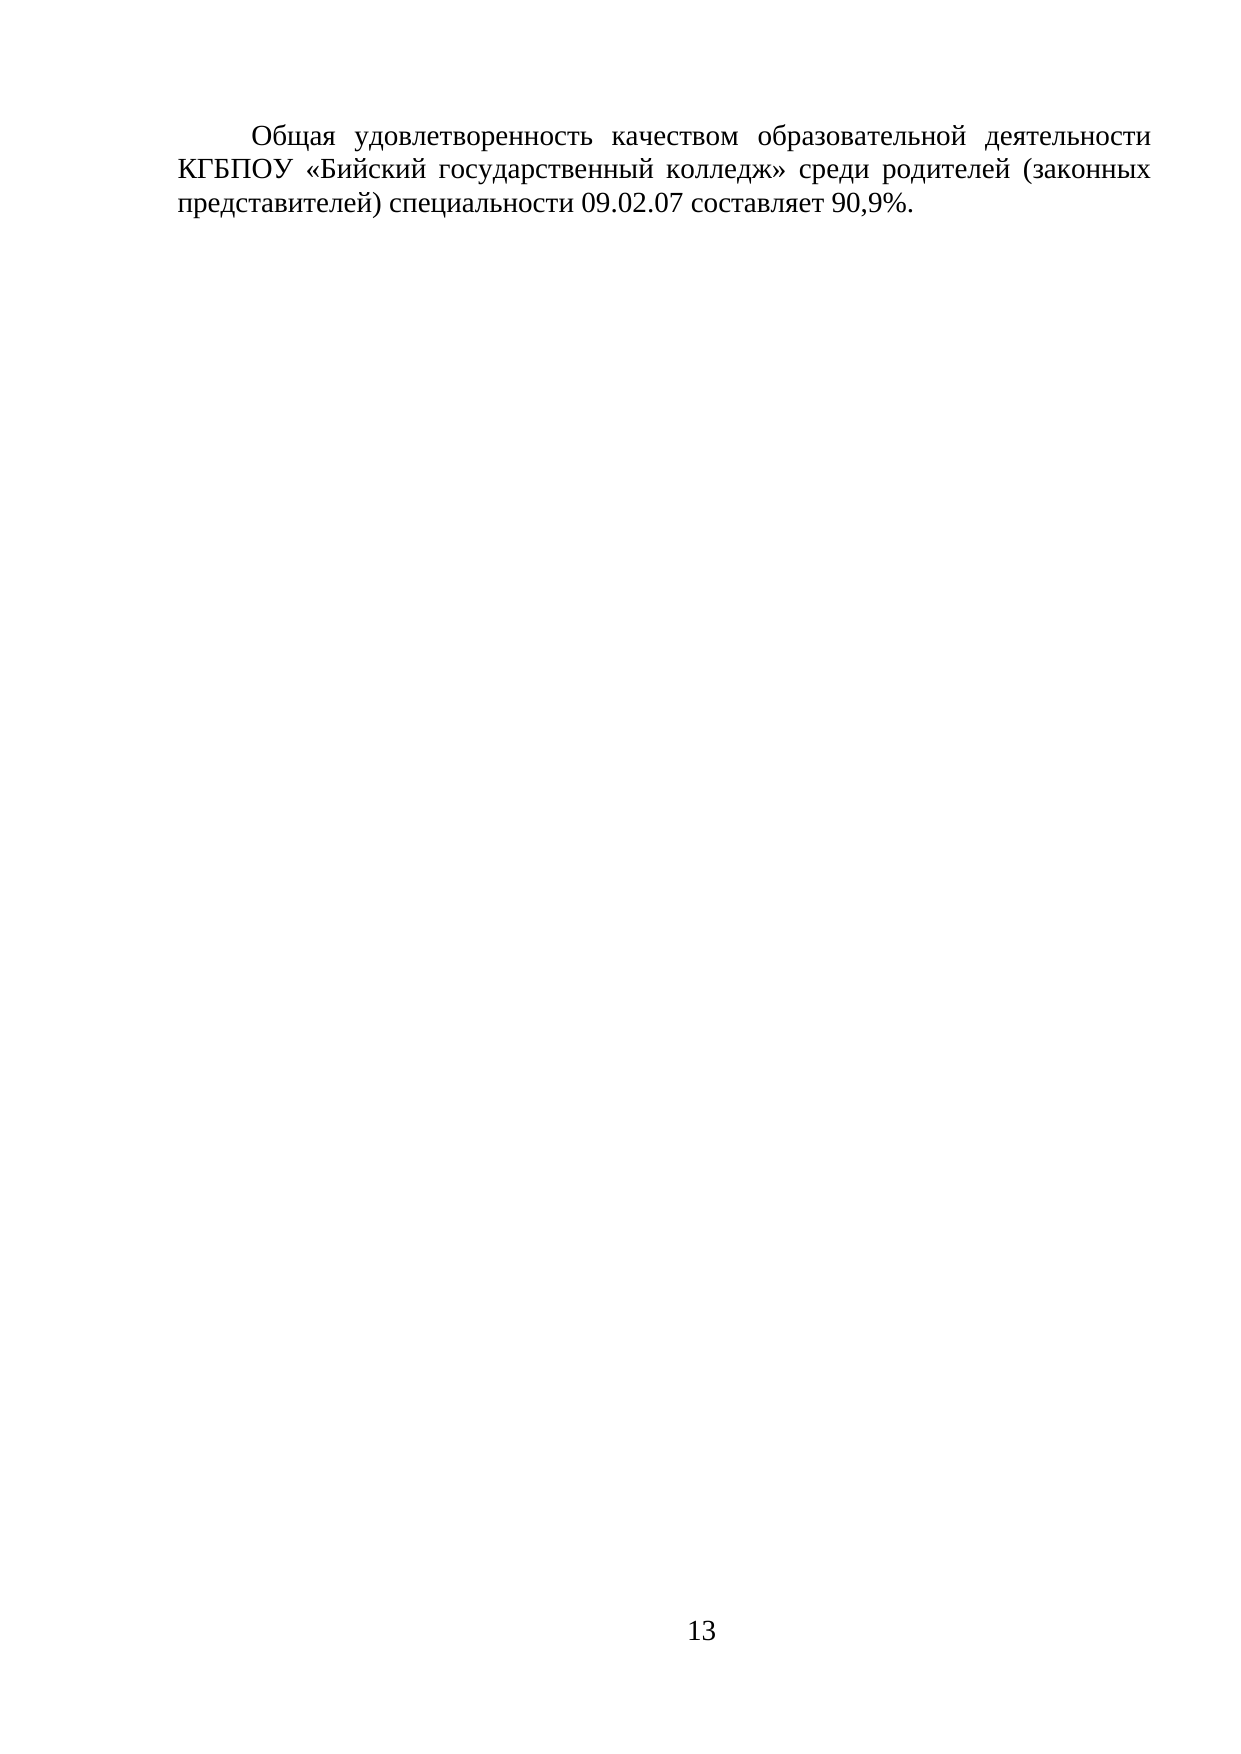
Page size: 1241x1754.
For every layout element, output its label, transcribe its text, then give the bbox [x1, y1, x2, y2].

text Общая удовлетворенность качеством образовательной деятельности КГБПОУ «Бийский государственный колледж» среди родителей (законных представителей) специальности 09.02.07 составляет 90,9%. [177, 118, 1152, 219]
